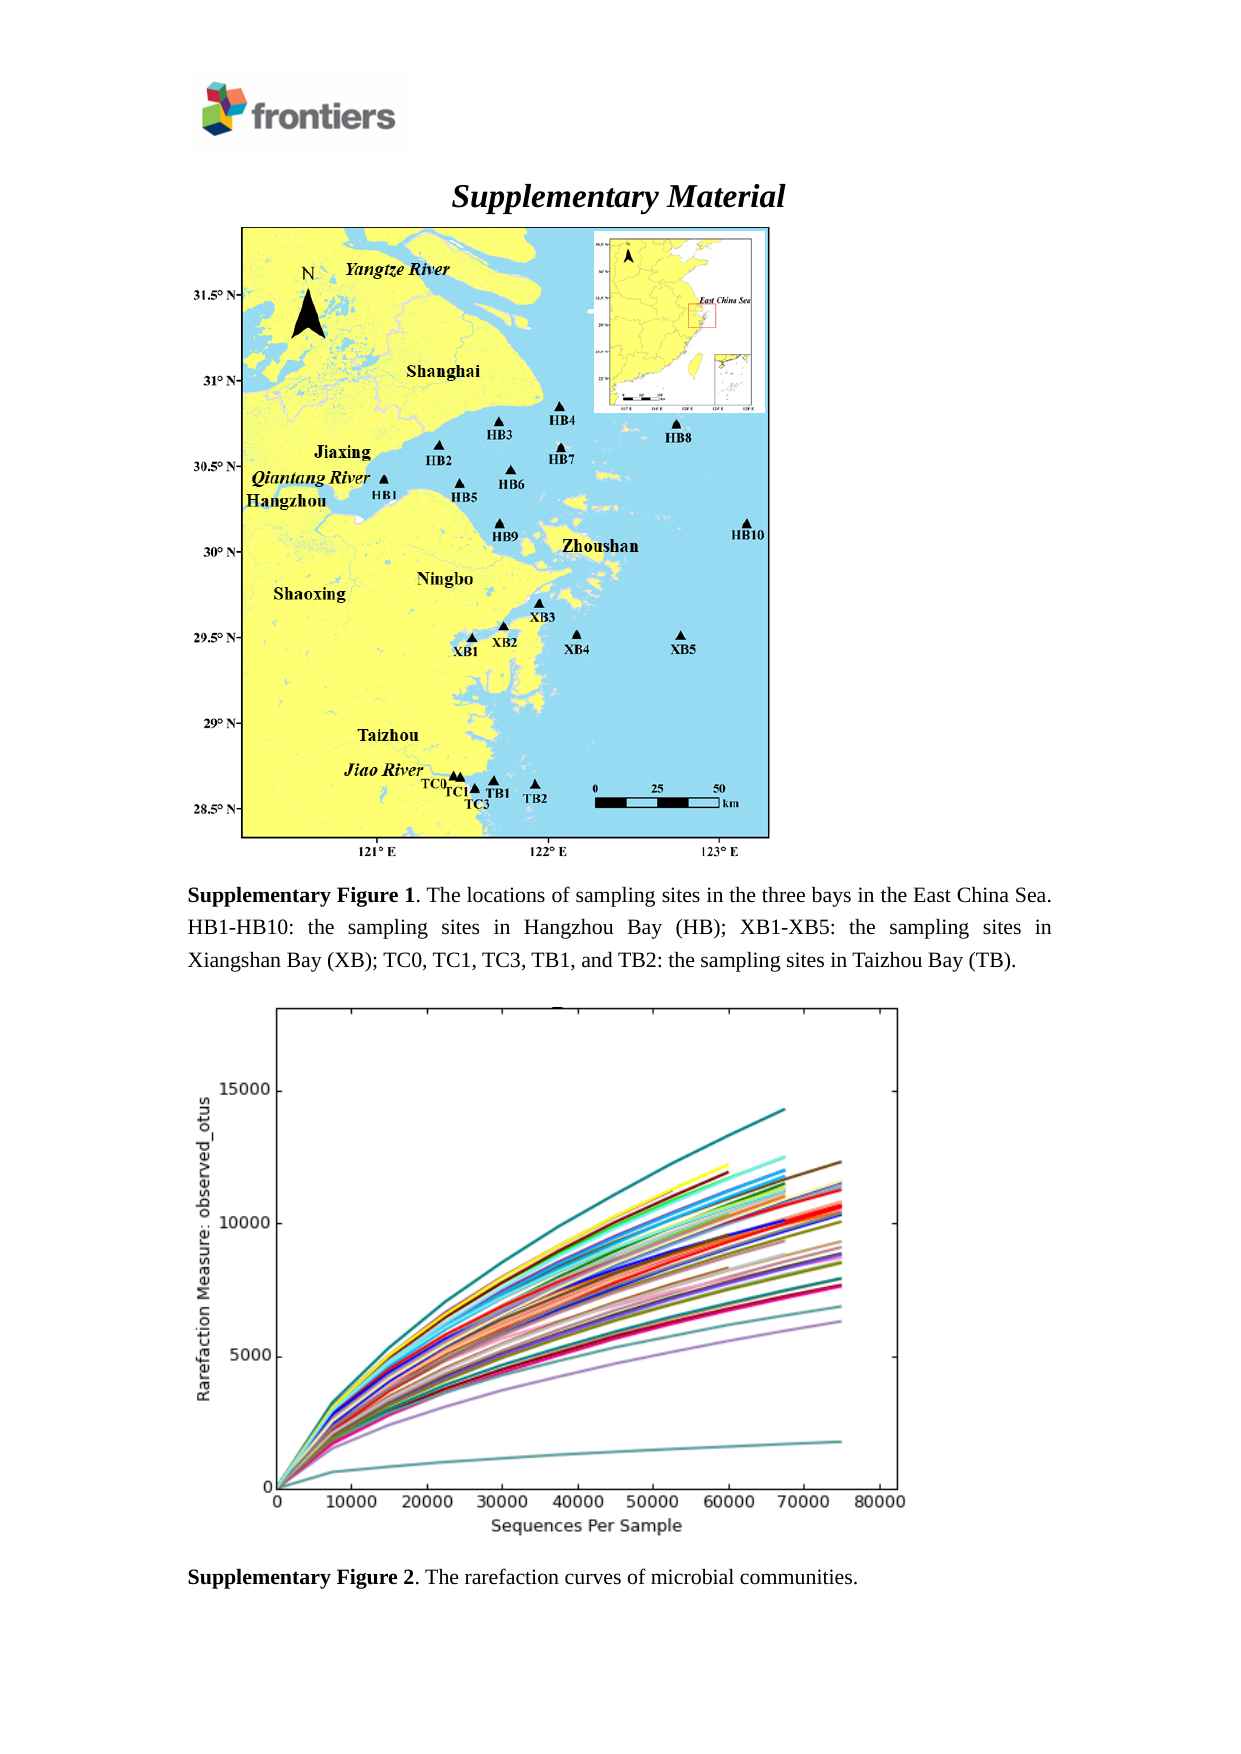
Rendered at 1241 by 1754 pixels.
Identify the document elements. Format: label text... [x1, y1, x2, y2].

picture [187, 70, 415, 152]
text Supplementary Figure 2. The rarefaction curves of microbial communities. [187, 1560, 1053, 1593]
picture [187, 1007, 913, 1549]
text Supplementary Figure 1. The locations of sampling sites in the three bays in the East China Sea. HB1-HB10: the sampling sites in Hangzhou Bay (HB); XB1-XB5: the sampling sites in Xiangshan Bay (XB); TC0, TC1, TC3, TB1, and TB2: the sampling sites in Taizhou Bay (TB). [187, 878, 1053, 975]
picture [187, 227, 796, 864]
text Supplementary Material [187, 163, 1053, 228]
